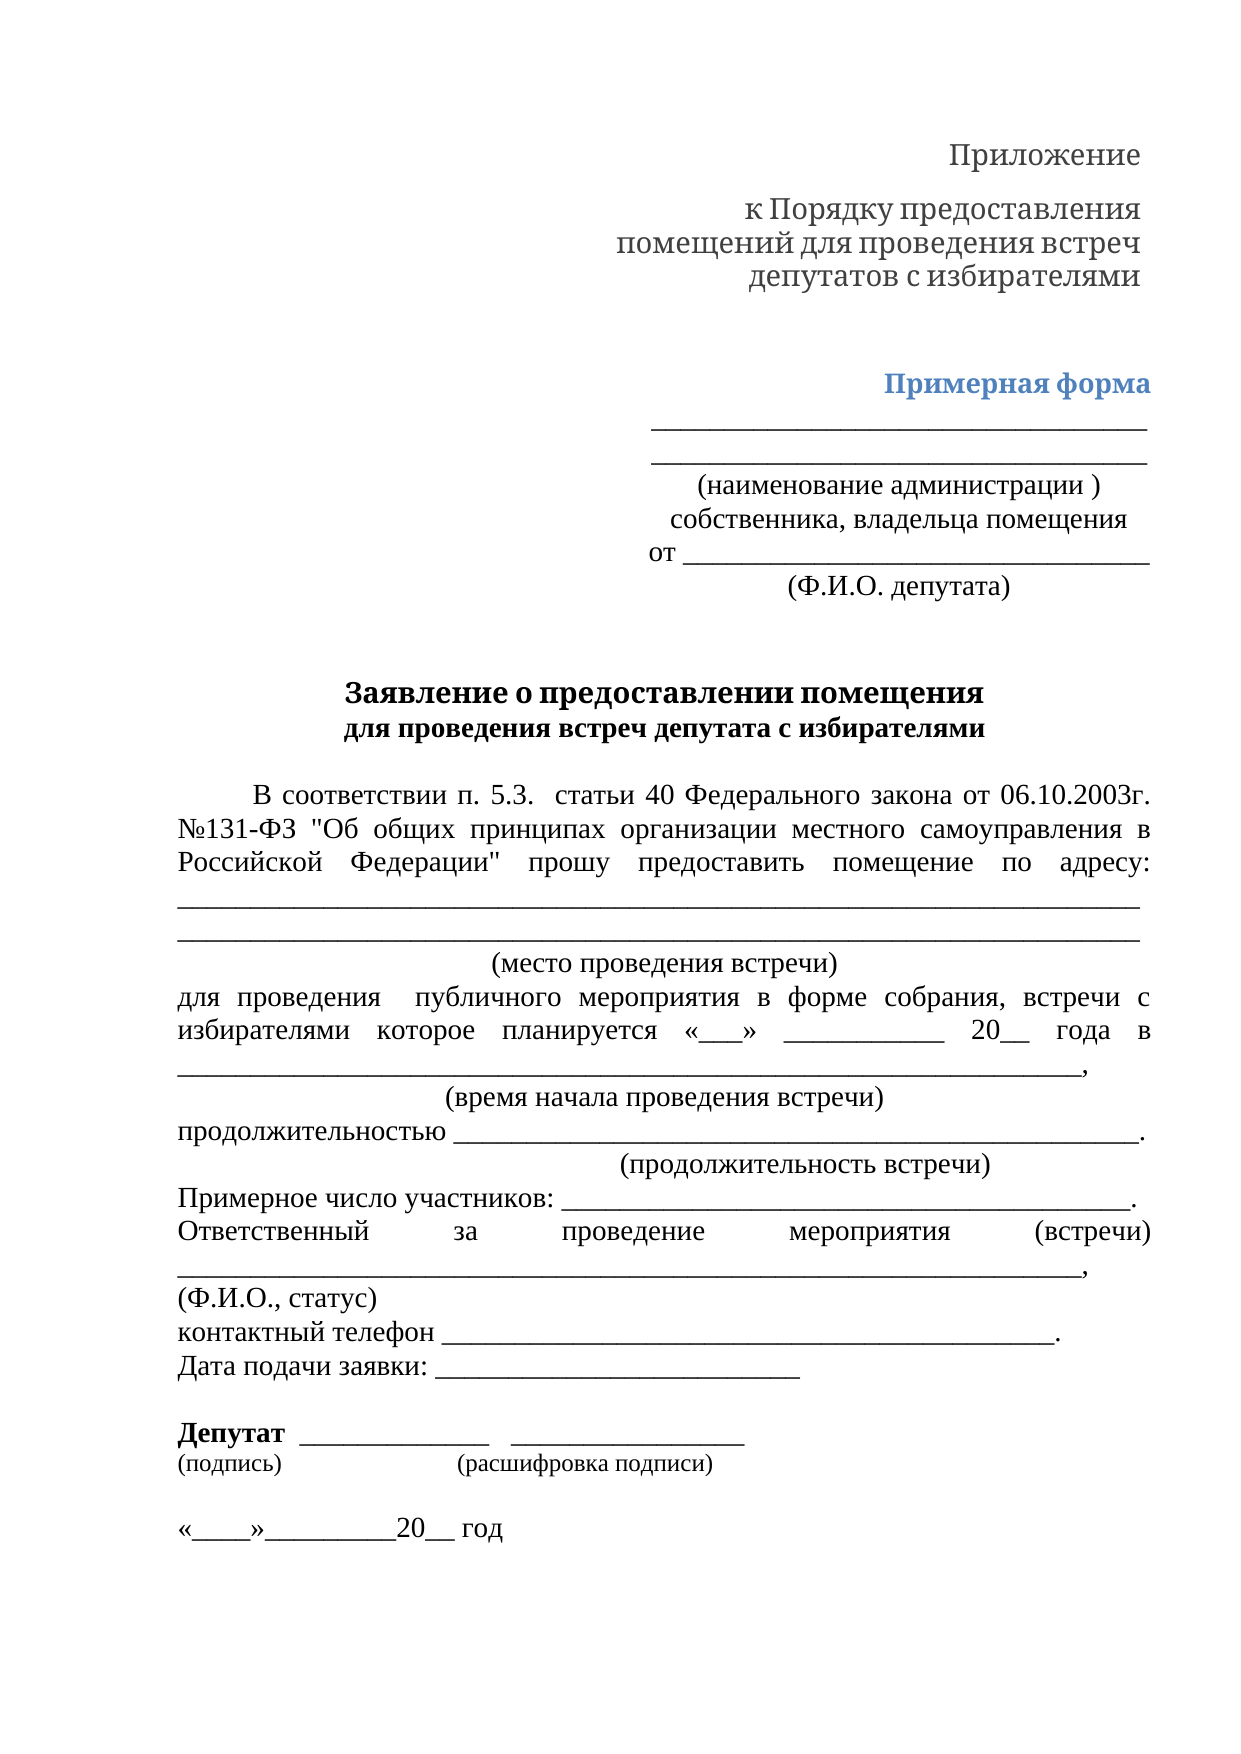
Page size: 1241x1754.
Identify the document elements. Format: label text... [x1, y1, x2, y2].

text (наименование администрации ) собственника, владельца помещения [646, 467, 1152, 534]
table_header Приложение к Порядку предоставления помещений для проведения встреч депутатов с избирателями [571, 118, 1152, 294]
text от ________________________________ [646, 534, 1152, 568]
text Примерное число участников: _______________________________________. [177, 1180, 1152, 1213]
text __________________________________ [646, 434, 1152, 467]
text продолжительностью _______________________________________________. [177, 1113, 1152, 1146]
text Ответственный за проведение мероприятия (встречи) ______________________________________________________________, (Ф.И.О., статус) [177, 1213, 1152, 1314]
text __________________________________________________________________ [177, 912, 1152, 945]
text (Ф.И.О. депутата) [646, 568, 1152, 602]
text Дата подачи заявки: _________________________ [177, 1348, 1152, 1381]
text «____»_________20__ год [177, 1511, 1152, 1544]
text __________________________________ [646, 400, 1152, 434]
text В соответствии п. 5.3. статьи 40 Федерального закона от 06.10.2003г. №131-ФЗ "Об общих принципах организации местного самоуправления в Российской Федерации" прошу предоставить помещение по адресу: __________________________________________________________________ [177, 777, 1152, 912]
text Примерная форма [177, 369, 1152, 400]
text Депутат _____________ ________________ (подпись) (расшифровка подписи) [177, 1415, 1152, 1477]
text (время начала проведения встречи) [177, 1079, 1152, 1113]
text контактный телефон __________________________________________. [177, 1314, 1152, 1348]
text для проведения публичного мероприятия в форме собрания, встречи с избирателями которое планируется «___» ___________ 20__ года в ______________________________________________________________, [177, 979, 1152, 1079]
text Заявление о предоставлении помещения [177, 677, 1152, 710]
text для проведения встреч депутата с избирателями [177, 710, 1152, 744]
text (продолжительность встречи) [458, 1146, 1152, 1180]
text (место проведения встречи) [177, 945, 1152, 979]
